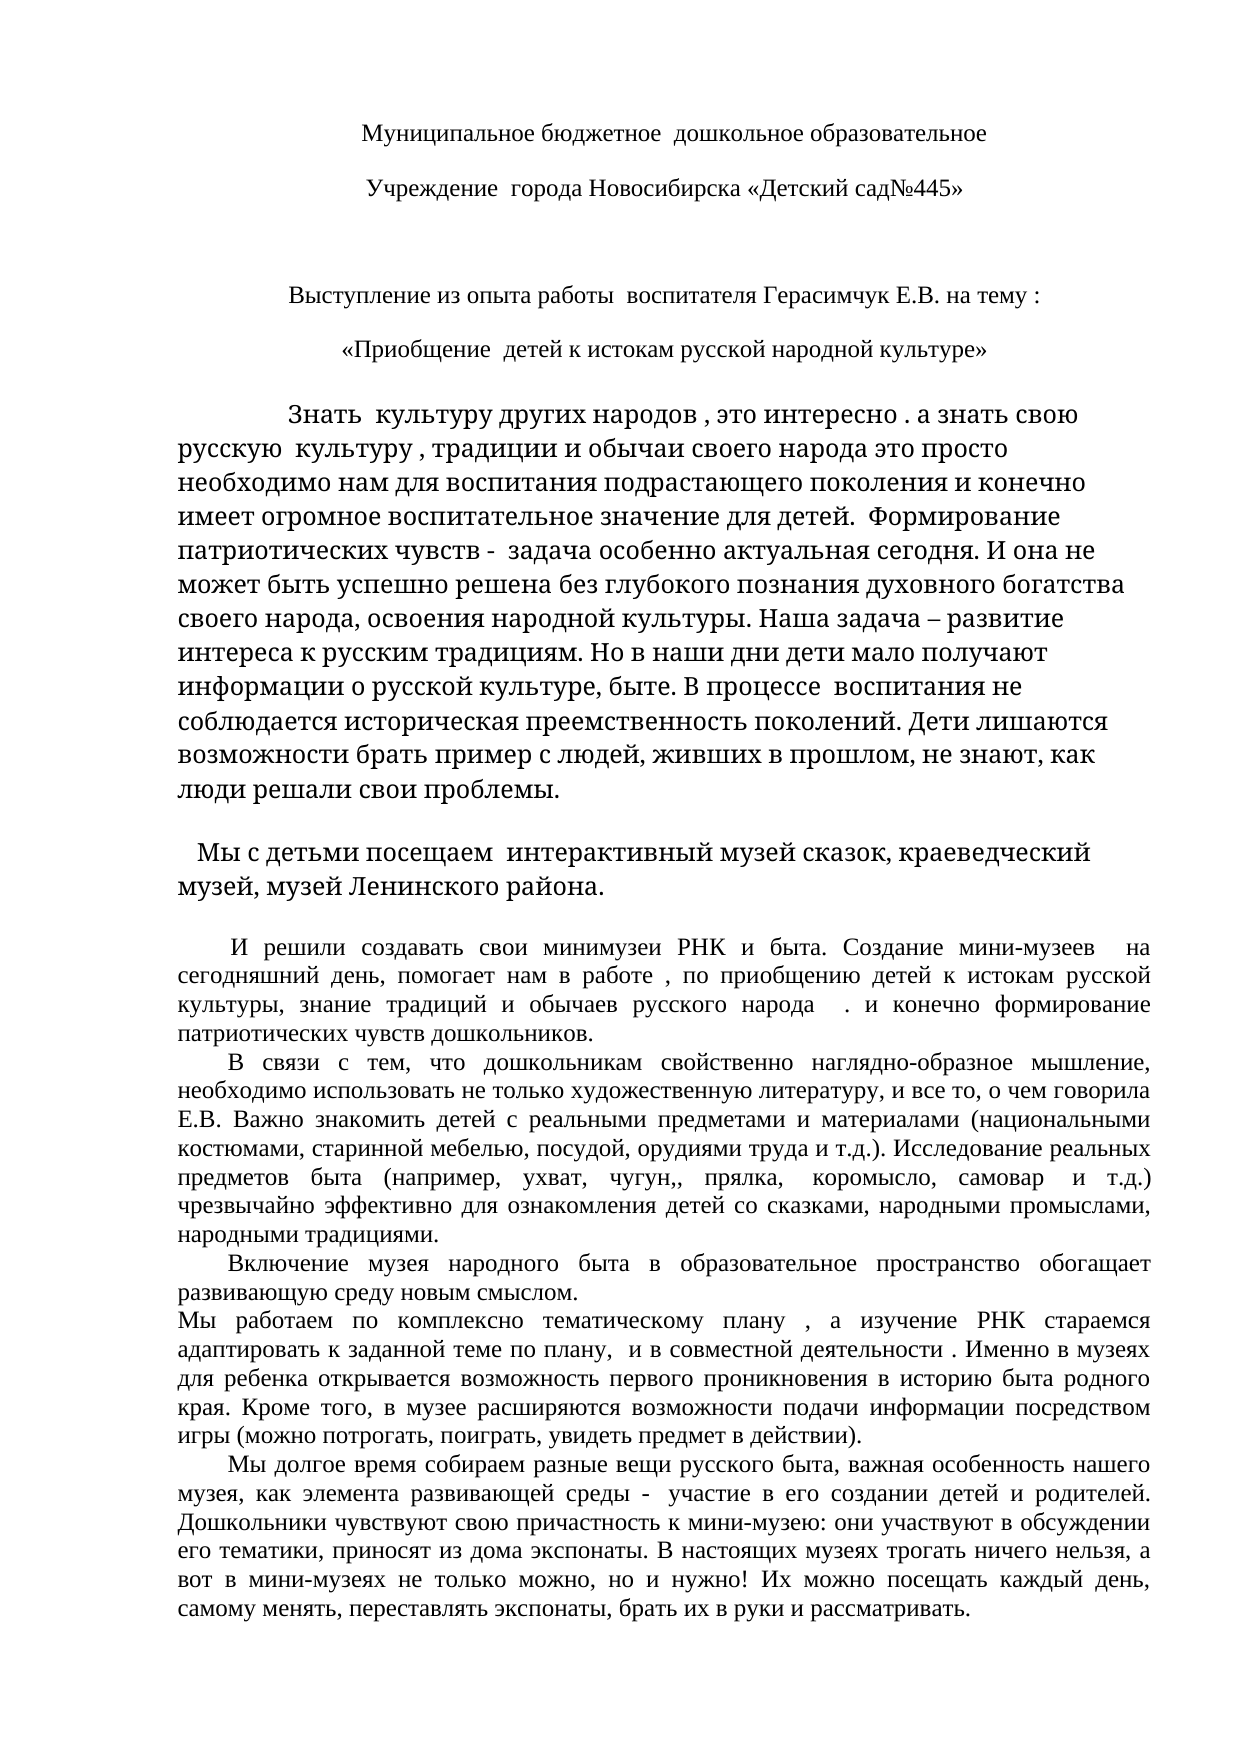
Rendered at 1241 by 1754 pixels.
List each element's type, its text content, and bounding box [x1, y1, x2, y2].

text Мы с детьми посещаем интерактивный музей сказок, краеведческий музей, музей Ленинского района. [177, 834, 1152, 903]
text «Приобщение детей к истокам русской народной культуре» [177, 334, 1152, 363]
text Знать культуру других народов , это интересно . а знать свою русскую культуру , традиции и обычаи своего народа это просто необходимо нам для воспитания подрастающего поколения и конечно имеет огромное воспитательное значение для детей. Формирование патриотических чувств - задача особенно актуальная сегодня. И она не может быть успешно решена без глубокого познания духовного богатства своего народа, освоения народной культуры. Наша задача – развитие интереса к русским традициям. Но в наши дни дети мало получают информации о русской культуре, быте. В процессе воспитания не соблюдается историческая преемственность поколений. Дети лишаются возможности брать пример с людей, живших в прошлом, не знают, как люди решали свои проблемы. [177, 397, 1152, 805]
text Мы работаем по комплексно тематическому плану , а изучение РНК стараемся адаптировать к заданной теме по плану, и в совместной деятельности . Именно в музеях для ребенка открывается возможность первого проникновения в историю быта родного края. Кроме того, в музее расширяются возможности подачи информации посредством игры (можно потрогать, поиграть, увидеть предмет в действии). [177, 1306, 1152, 1449]
text Включение музея народного быта в образовательное пространство обогащает развивающую среду новым смыслом. [177, 1248, 1152, 1306]
text Учреждение города Новосибирска «Детский сад№445» [177, 173, 1152, 202]
text Муниципальное бюджетное дошкольное образовательное [177, 118, 1152, 147]
text В связи с тем, что дошкольникам свойственно наглядно-образное мышление, необходимо использовать не только художественную литературу, и все то, о чем говорила Е.В. Важно знакомить детей с реальными предметами и материалами (национальными костюмами, старинной мебелью, посудой, орудиями труда и т.д.). Исследование реальных предметов быта (например, ухват, чугун,, прялка, коромысло, самовар и т.д.) чрезвычайно эффективно для ознакомления детей со сказками, народными промыслами, народными традициями. [177, 1047, 1152, 1248]
text Выступление из опыта работы воспитателя Герасимчук Е.В. на тему : [177, 281, 1152, 309]
text И решили создавать свои минимузеи РНК и быта. Создание мини-музеев на сегодняшний день, помогает нам в работе , по приобщению детей к истокам русской культуры, знание традиций и обычаев русского народа . и конечно формирование патриотических чувств дошкольников. [177, 932, 1152, 1047]
text Мы долгое время собираем разные вещи русского быта, важная особенность нашего музея, как элемента развивающей среды - участие в его создании детей и родителей. Дошкольники чувствуют свою причастность к мини-музею: они участвуют в обсуждении его тематики, приносят из дома экспонаты. В настоящих музеях трогать ничего нельзя, а вот в мини-музеях не только можно, но и нужно! Их можно посещать каждый день, самому менять, переставлять экспонаты, брать их в руки и рассматривать. [177, 1449, 1152, 1622]
